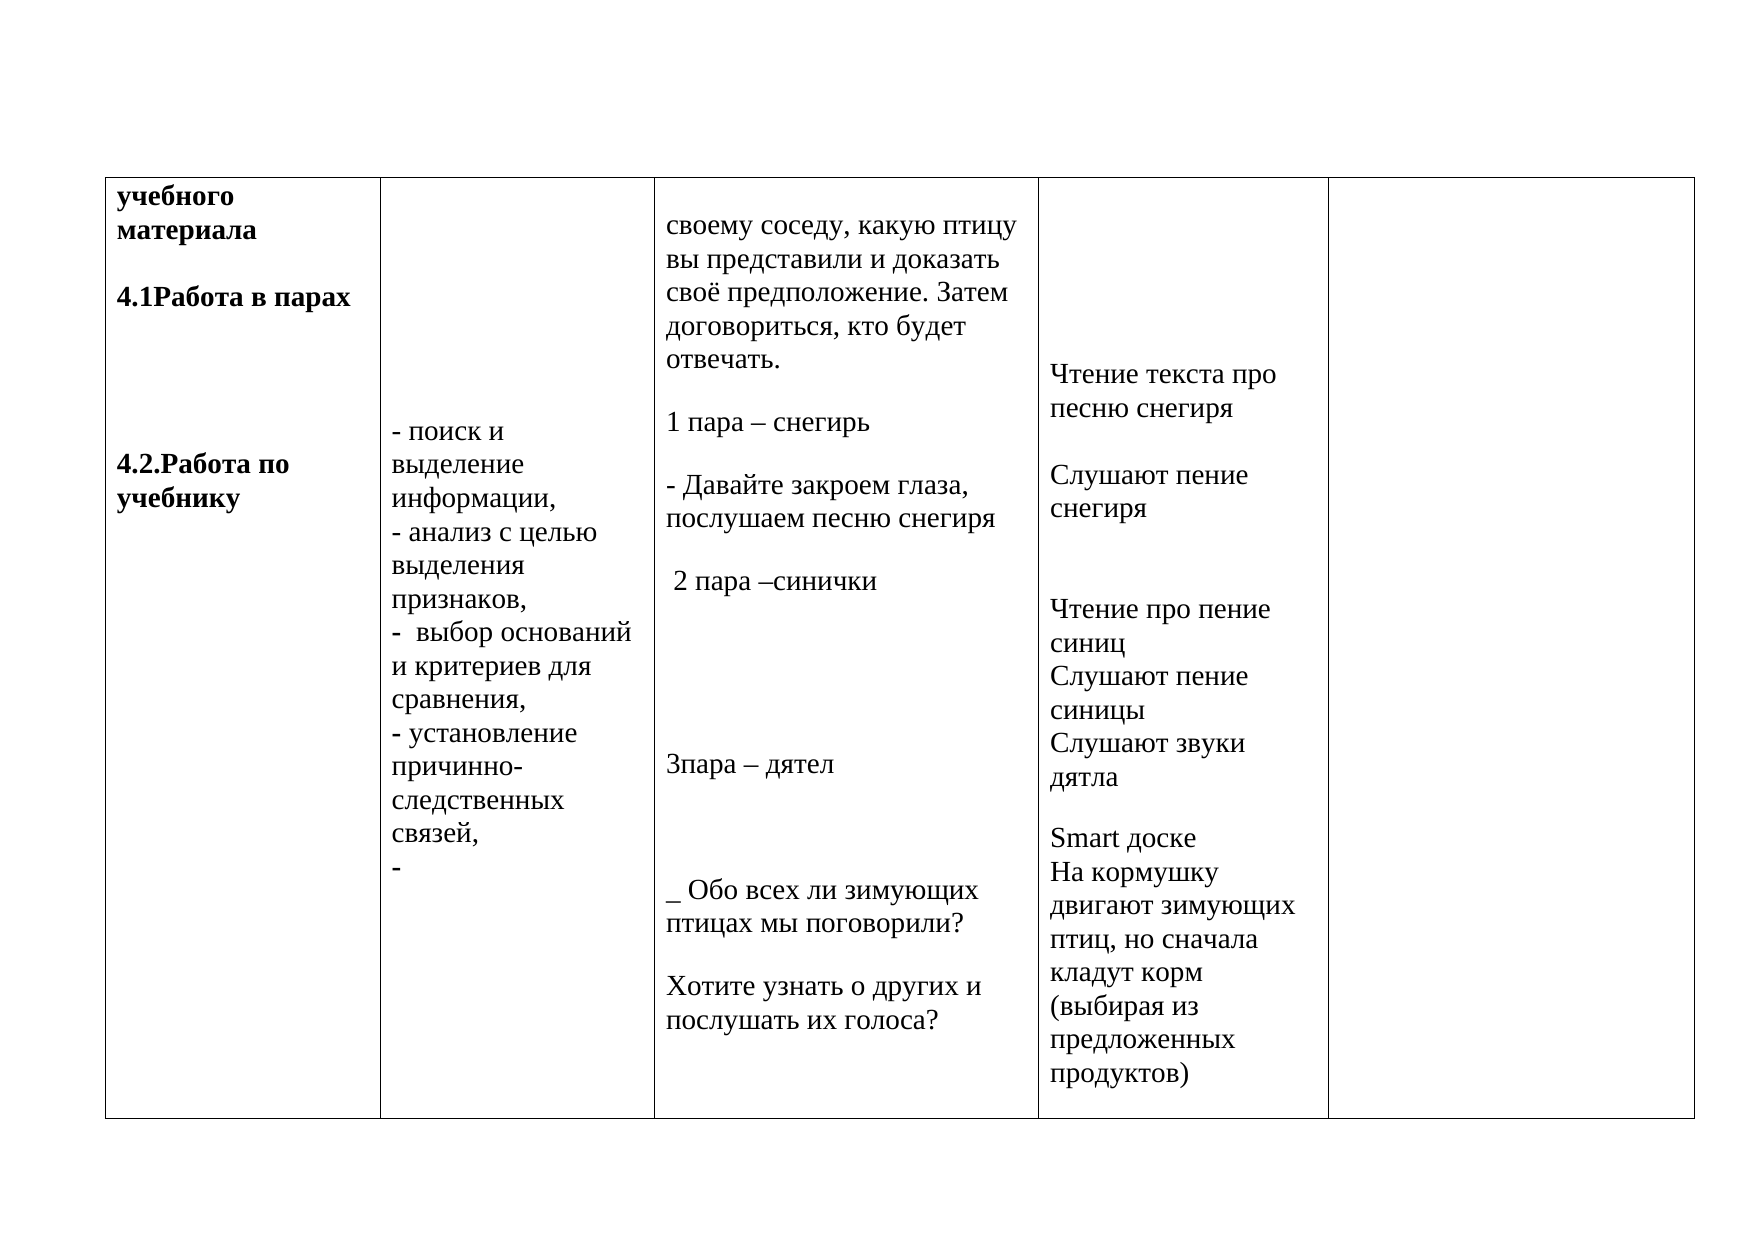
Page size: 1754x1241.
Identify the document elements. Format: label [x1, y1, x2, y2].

table_cell [1039, 178, 1328, 1117]
table_cell [1329, 178, 1694, 1117]
table_cell [106, 178, 380, 1117]
table_cell [655, 178, 1038, 1117]
table_cell [381, 178, 654, 1117]
